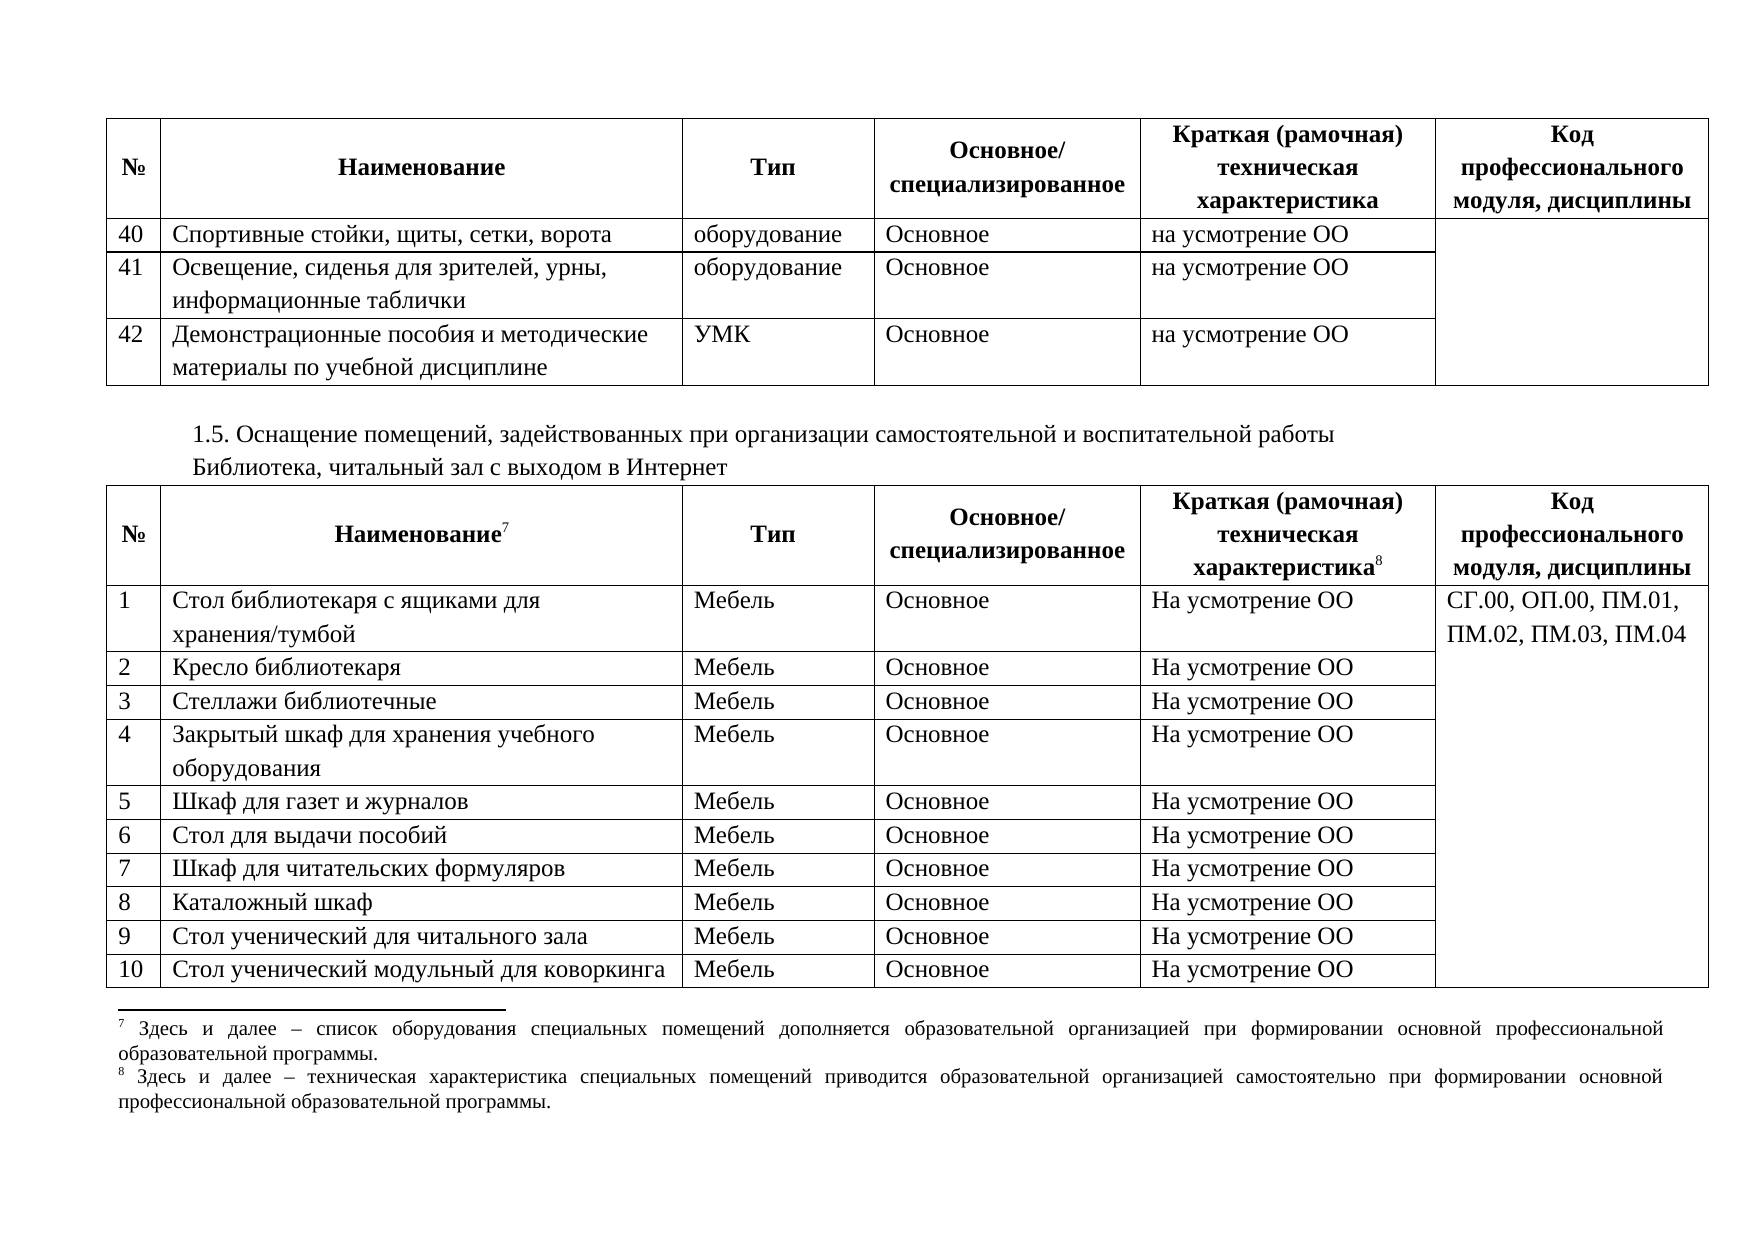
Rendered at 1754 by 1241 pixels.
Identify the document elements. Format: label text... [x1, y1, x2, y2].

table_header Код профессионального модуля, дисциплины [1436, 486, 1708, 584]
table_cell На усмотрение ОО [1141, 586, 1435, 651]
table_cell Мебель [683, 686, 874, 718]
table_cell Основное [875, 219, 1140, 251]
table_cell оборудование [683, 253, 874, 318]
table_cell Стеллажи библиотечные [161, 686, 682, 718]
table_cell Основное [875, 586, 1140, 651]
table_cell Мебель [683, 887, 874, 920]
table_cell на усмотрение ОО [1141, 253, 1435, 318]
table_cell Основное [875, 955, 1140, 987]
table_cell Основное [875, 253, 1140, 318]
table_cell Мебель [683, 786, 874, 819]
table_cell Мебель [683, 955, 874, 987]
table_cell Стол ученический модульный для коворкинга [161, 955, 682, 987]
table_header Краткая (рамочная) техническая характеристика [1141, 486, 1435, 584]
table_cell 7 [107, 854, 160, 886]
table_header Краткая (рамочная) техническая характеристика [1141, 119, 1435, 218]
table_cell Мебель [683, 652, 874, 685]
table_cell 9 [107, 921, 160, 953]
table_header № [107, 486, 160, 584]
table_cell Мебель [683, 854, 874, 886]
table_cell Освещение, сиденья для зрителей, урны, информационные таблички [161, 253, 682, 318]
table_header Наименование [161, 486, 682, 584]
table_header № [107, 119, 160, 218]
table_header Основное/ специализированное [875, 486, 1140, 584]
table_cell Основное [875, 820, 1140, 852]
table_cell На усмотрение ОО [1141, 720, 1435, 785]
table_cell На усмотрение ОО [1141, 820, 1435, 852]
table_cell 8 [107, 887, 160, 920]
table_cell 2 [107, 652, 160, 685]
table_cell Кресло библиотекаря [161, 652, 682, 685]
table_cell Каталожный шкаф [161, 887, 682, 920]
table_cell На усмотрение ОО [1141, 786, 1435, 819]
table_header Код профессионального модуля, дисциплины [1436, 119, 1708, 218]
table_cell Демонстрационные пособия и методические материалы по учебной дисциплине [161, 319, 682, 385]
table_cell На усмотрение ОО [1141, 887, 1435, 920]
table_header Тип [683, 486, 874, 584]
table_cell Мебель [683, 820, 874, 852]
table_cell Основное [875, 720, 1140, 785]
table_cell На усмотрение ОО [1141, 955, 1435, 987]
table_cell Спортивные стойки, щиты, сетки, ворота [161, 219, 682, 251]
text Библиотека, читальный зал с выходом в Интернет [118, 452, 1665, 481]
table_cell на усмотрение ОО [1141, 219, 1435, 251]
table_header Тип [683, 119, 874, 218]
table_cell Основное [875, 686, 1140, 718]
table_cell Мебель [683, 921, 874, 953]
text 1.5. Оснащение помещений, задействованных при организации самостоятельной и воспитательной работы [118, 419, 1665, 448]
table_cell 41 [107, 253, 160, 318]
table_cell СГ.00, ОП.00, ПМ.01, ПМ.02, ПМ.03, ПМ.04 [1436, 586, 1708, 987]
table_header Наименование [161, 119, 682, 218]
table_cell На усмотрение ОО [1141, 686, 1435, 718]
table_cell 1 [107, 586, 160, 651]
table_cell 40 [107, 219, 160, 251]
table_cell Шкаф для читательских формуляров [161, 854, 682, 886]
table_cell Шкаф для газет и журналов [161, 786, 682, 819]
table_cell Основное [875, 786, 1140, 819]
table_cell Стол библиотекаря с ящиками для хранения/тумбой [161, 586, 682, 651]
table_cell На усмотрение ОО [1141, 652, 1435, 685]
table_cell 6 [107, 820, 160, 852]
table_cell 5 [107, 786, 160, 819]
table_cell На усмотрение ОО [1141, 854, 1435, 886]
table_cell Стол для выдачи пособий [161, 820, 682, 852]
table_cell Основное [875, 319, 1140, 385]
table_cell 4 [107, 720, 160, 785]
table_cell Основное [875, 921, 1140, 953]
table_cell на усмотрение ОО [1141, 319, 1435, 385]
table_cell На усмотрение ОО [1141, 921, 1435, 953]
table_cell Основное [875, 652, 1140, 685]
table_cell Основное [875, 887, 1140, 920]
table_cell оборудование [683, 219, 874, 251]
table_cell Мебель [683, 720, 874, 785]
table_header Основное/ специализированное [875, 119, 1140, 218]
table_cell 3 [107, 686, 160, 718]
table_cell Стол ученический для читального зала [161, 921, 682, 953]
table_cell Мебель [683, 586, 874, 651]
table_cell УМК [683, 319, 874, 385]
table_cell 10 [107, 955, 160, 987]
table_cell Закрытый шкаф для хранения учебного оборудования [161, 720, 682, 785]
table_cell Основное [875, 854, 1140, 886]
table_cell 42 [107, 319, 160, 385]
